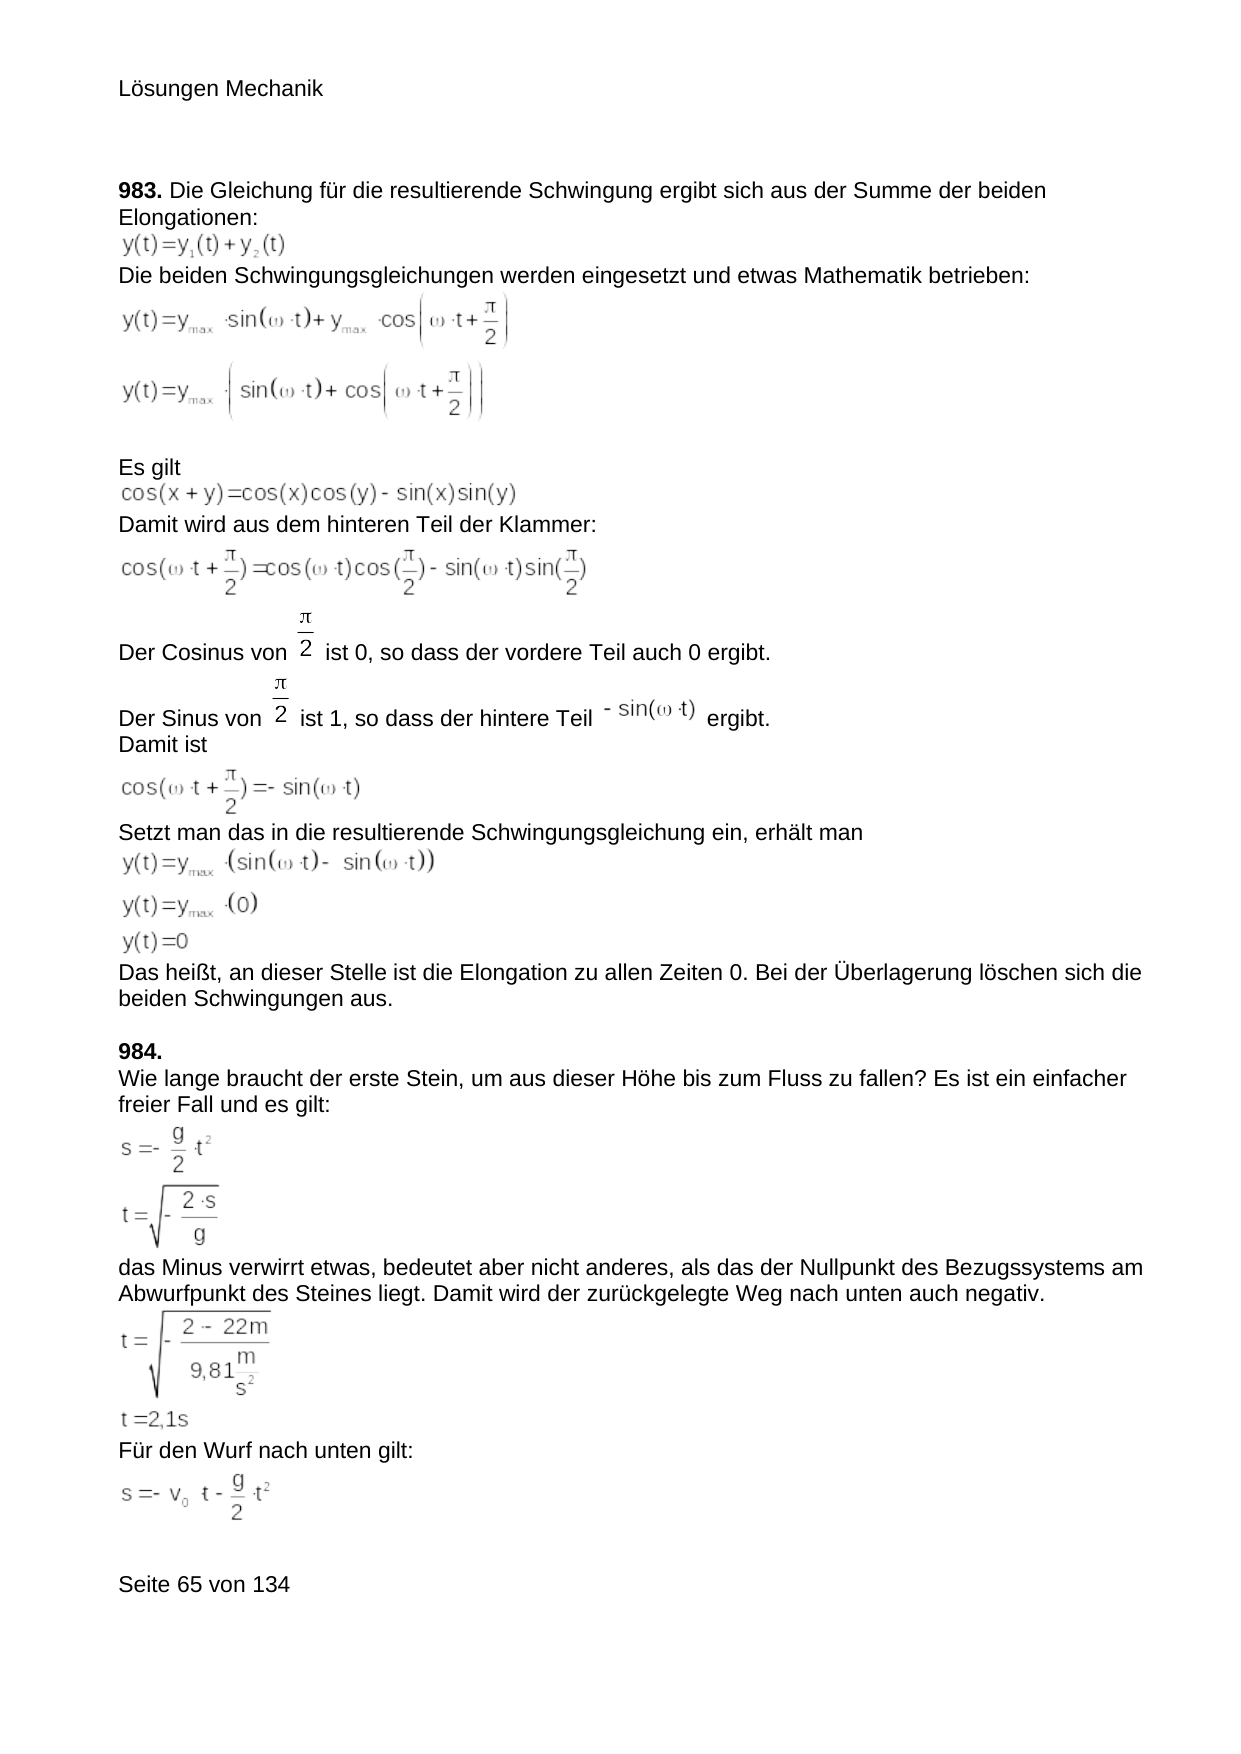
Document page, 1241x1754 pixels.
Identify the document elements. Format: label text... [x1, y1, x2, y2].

text Damit wird aus dem hinteren Teil der Klammer: [118, 511, 1152, 538]
text Es gilt [118, 454, 1152, 480]
text das Minus verwirrt etwas, bedeutet aber nicht anderes, als das der Nullpunkt des Bezugssystems am Abwurfpunkt des Steines liegt. Damit wird der zurückgelegte Weg nach unten auch negativ. [118, 1253, 1152, 1306]
text Der Cosinus von ist 0, so dass der vordere Teil auch 0 ergibt. [118, 599, 1152, 665]
text Das heißt, an dieser Stelle ist die Elongation zu allen Zeiten 0. Bei der Überlagerung löschen sich die beiden Schwingungen aus. [118, 959, 1152, 1012]
text Setzt man das in die resultierende Schwingungsgleichung ein, erhält man [118, 819, 1152, 845]
text Die beiden Schwingungsgleichungen werden eingesetzt und etwas Mathematik betrieben: [118, 262, 1152, 289]
text Wie lange braucht der erste Stein, um aus dieser Höhe bis zum Fluss zu fallen? Es ist ein einfacher freier Fall und es gilt: [118, 1064, 1152, 1117]
text 983. Die Gleichung für die resultierende Schwingung ergibt sich aus der Summe der beiden Elongationen: [118, 177, 1152, 230]
text 984. [118, 1038, 1152, 1064]
text Damit ist [118, 731, 1152, 758]
text Der Sinus von ist 1, so dass der hintere Teil ergibt. [118, 665, 1152, 731]
text Für den Wurf nach unten gilt: [118, 1437, 1152, 1464]
